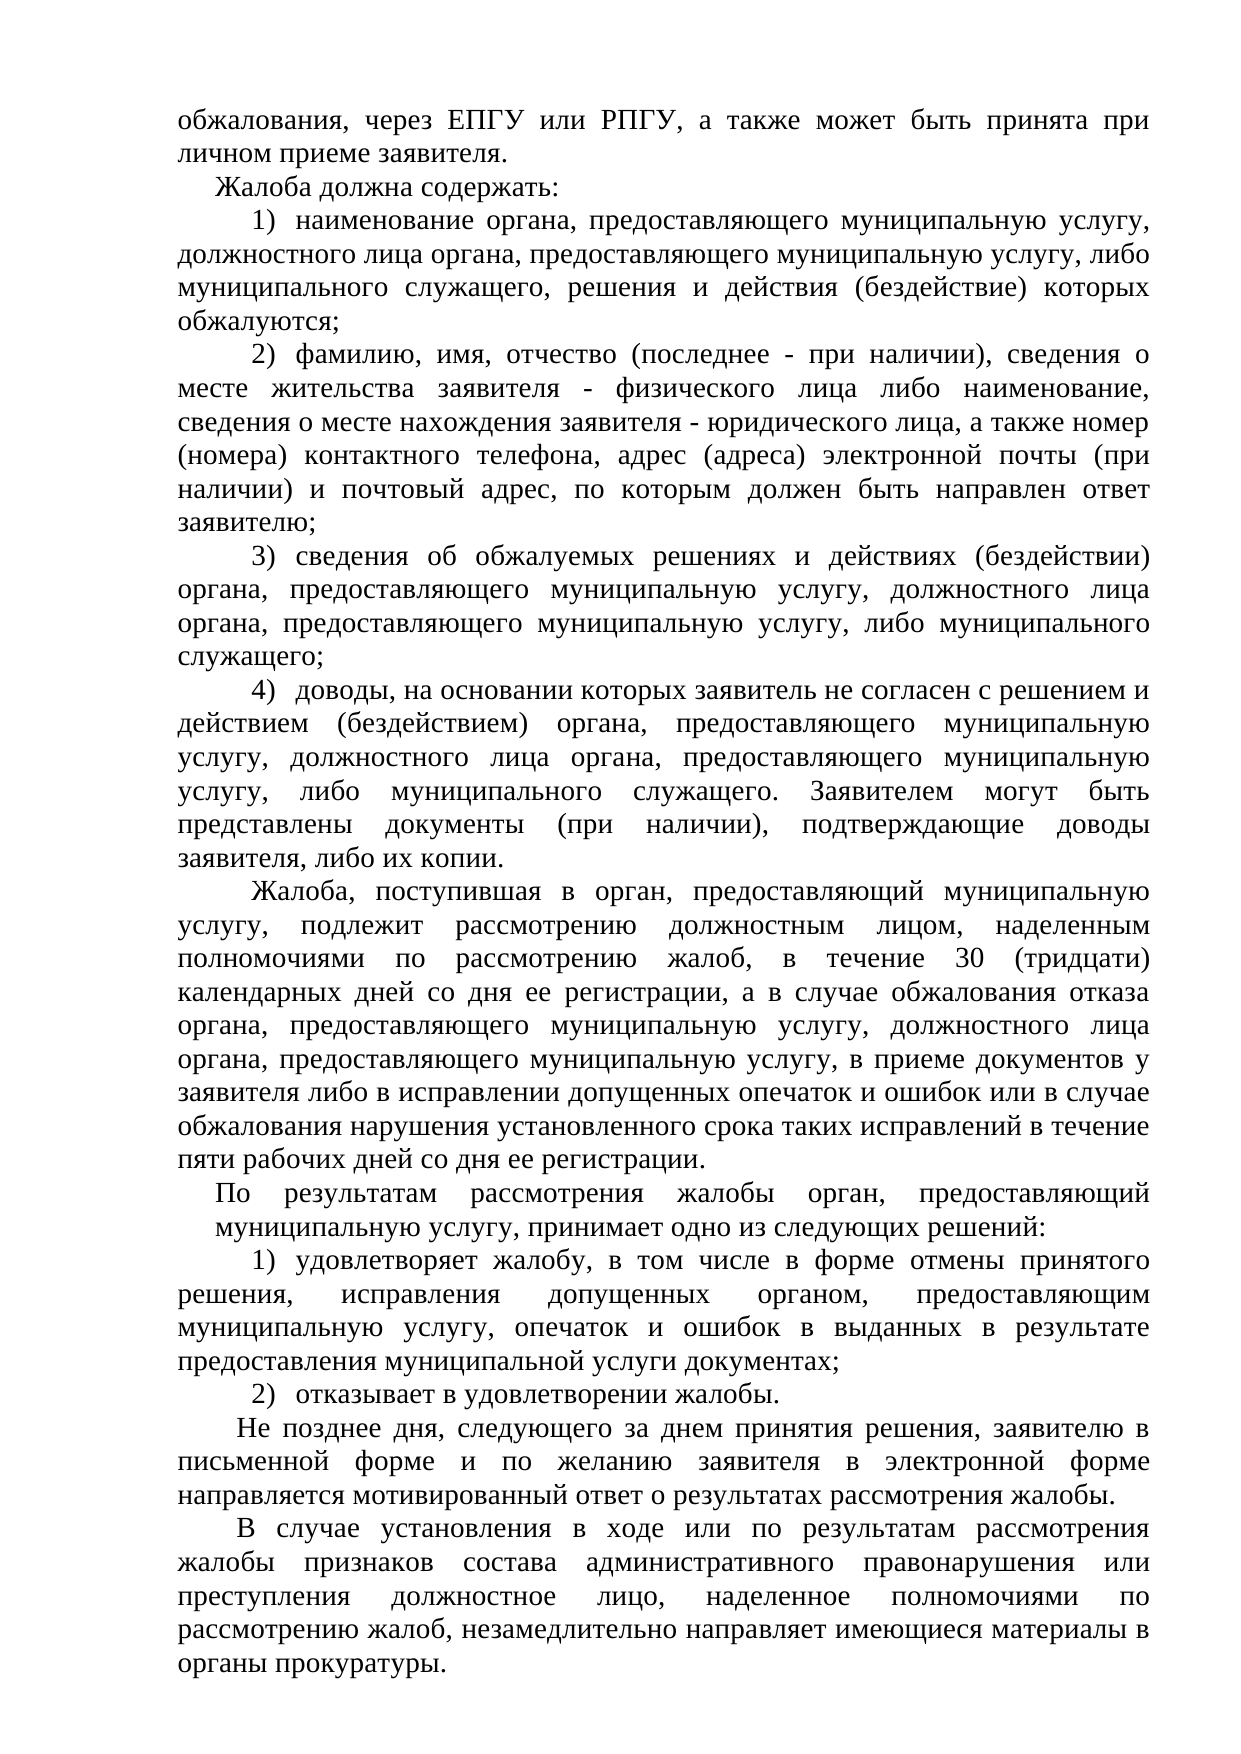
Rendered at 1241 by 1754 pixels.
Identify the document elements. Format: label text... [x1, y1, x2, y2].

text По результатам рассмотрения жалобы орган, предоставляющий муниципальную услугу, принимает одно из следующих решений: [215, 1175, 1152, 1242]
text В случае установления в ходе или по результатам рассмотрения жалобы признаков состава административного правонарушения или преступления должностное лицо, наделенное полномочиями по рассмотрению жалоб, незамедлительно направляет имеющиеся материалы в органы прокуратуры. [177, 1511, 1152, 1678]
text Жалоба должна содержать: [215, 169, 1152, 202]
list сведения об обжалуемых решениях и действиях (бездействии) органа, предоставляющего муниципальную услугу, должностного лица органа, предоставляющего муниципальную услугу, либо муниципального служащего; [177, 538, 1152, 672]
list наименование органа, предоставляющего муниципальную услугу, должностного лица органа, предоставляющего муниципальную услугу, либо муниципального служащего, решения и действия (бездействие) которых обжалуются; [177, 202, 1152, 337]
text Жалоба, поступившая в орган, предоставляющий муниципальную услугу, подлежит рассмотрению должностным лицом, наделенным полномочиями по рассмотрению жалоб, в течение 30 (тридцати) календарных дней со дня ее регистрации, а в случае обжалования отказа органа, предоставляющего муниципальную услугу, должностного лица органа, предоставляющего муниципальную услугу, в приеме документов у заявителя либо в исправлении допущенных опечаток и ошибок или в случае обжалования нарушения установленного срока таких исправлений в течение пяти рабочих дней со дня ее регистрации. [177, 873, 1152, 1175]
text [177, 102, 1152, 169]
text Не позднее дня, следующего за днем принятия решения, заявителю в письменной форме и по желанию заявителя в электронной форме направляется мотивированный ответ о результатах рассмотрения жалобы. [177, 1410, 1152, 1511]
list доводы, на основании которых заявитель не согласен с решением и действием (бездействием) органа, предоставляющего муниципальную услугу, должностного лица органа, предоставляющего муниципальную услугу, либо муниципального служащего. Заявителем могут быть представлены документы (при наличии), подтверждающие доводы заявителя, либо их копии. [177, 672, 1152, 873]
list удовлетворяет жалобу, в том числе в форме отмены принятого решения, исправления допущенных органом, предоставляющим муниципальную услугу, опечаток и ошибок в выданных в результате предоставления муниципальной услуги документах; [177, 1242, 1152, 1376]
list фамилию, имя, отчество (последнее - при наличии), сведения о месте жительства заявителя - физического лица либо наименование, сведения о месте нахождения заявителя - юридического лица, а также номер (номера) контактного телефона, адрес (адреса) электронной почты (при наличии) и почтовый адрес, по которым должен быть направлен ответ заявителю; [177, 337, 1152, 538]
list отказывает в удовлетворении жалобы. [177, 1376, 1152, 1410]
